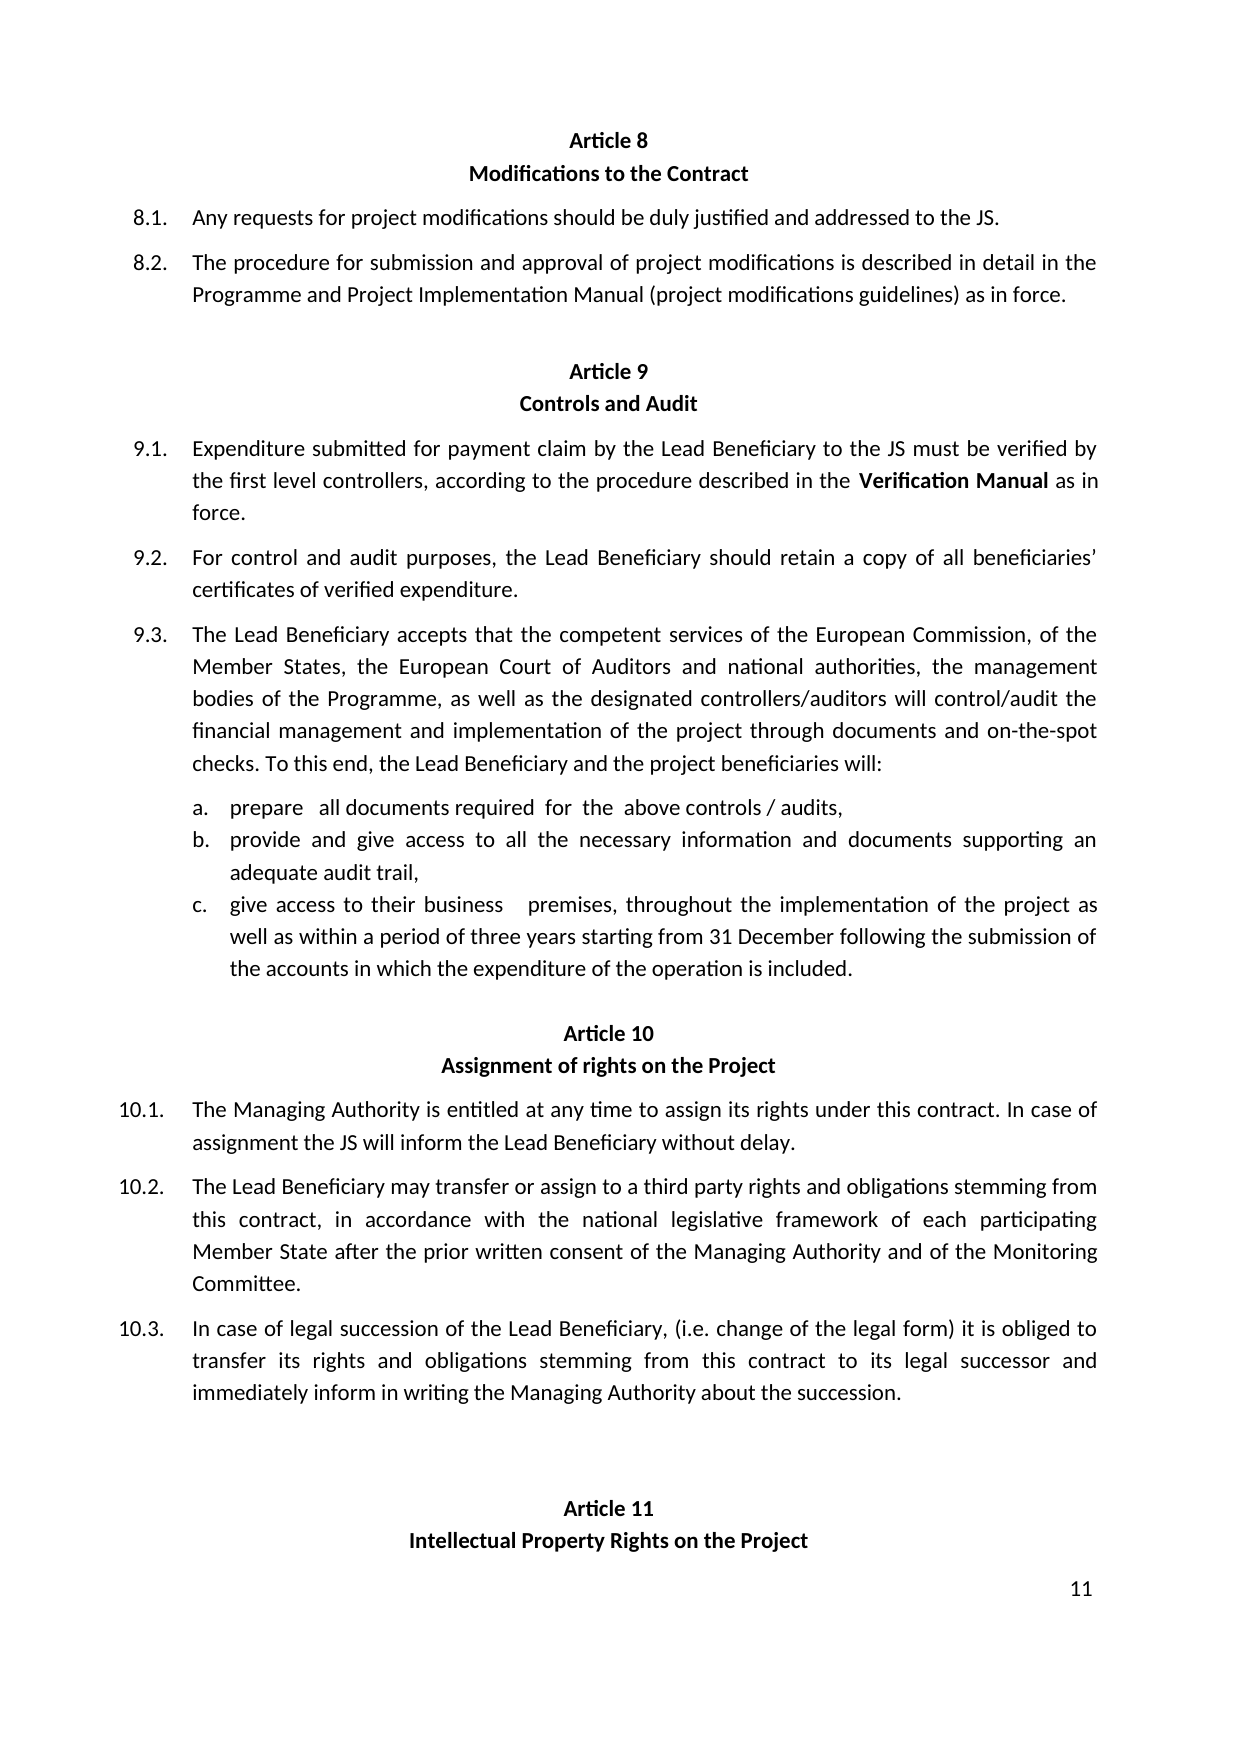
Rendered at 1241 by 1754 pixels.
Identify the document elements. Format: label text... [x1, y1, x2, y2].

text Article 9 [118, 357, 1099, 385]
text Intellectual Property Rights on the Project [118, 1526, 1099, 1554]
list For control and audit purposes, the Lead Beneficiary should retain a copy of all beneficiaries’ certificates of verified expenditure. [133, 543, 1099, 603]
list Expenditure submitted for payment claim by the Lead Beneficiary to the JS must be verified by the first level controllers, according to the procedure described in the Verification Manual as in force. [133, 434, 1099, 526]
list give access to their business premises, throughout the implementation of the project as well as within a period of three years starting from 31 December following the submission of the accounts in which the expenditure of the operation is included. [192, 890, 1099, 982]
text Article 11 [118, 1494, 1099, 1522]
list The Lead Beneficiary accepts that the competent services of the European Commission, of the Member States, the European Court of Auditors and national authorities, the management bodies of the Programme, as well as the designated controllers/auditors will control/audit the financial management and implementation of the project through documents and on-the-spot checks. To this end, the Lead Beneficiary and the project beneficiaries will: [133, 620, 1099, 777]
list In case of legal succession of the Lead Beneficiary, (i.e. change of the legal form) it is obliged to transfer its rights and obligations stemming from this contract to its legal successor and immediately inform in writing the Managing Authority about the succession. [118, 1314, 1099, 1406]
list The Lead Beneficiary may transfer or assign to a third party rights and obligations stemming from this contract, in accordance with the national legislative framework of each participating Member State after the prior written consent of the Managing Authority and of the Monitoring Committee. [118, 1172, 1099, 1297]
list The procedure for submission and approval of project modifications is described in detail in the Programme and Project Implementation Manual (project modifications guidelines) as in force. [133, 248, 1099, 308]
text Article 8 [118, 127, 1099, 154]
list Any requests for project modifications should be duly justified and addressed to the JS. [133, 203, 1099, 231]
list The Managing Authority is entitled at any time to assign its rights under this contract. In case of assignment the JS will inform the Lead Beneficiary without delay. [118, 1096, 1099, 1156]
text Modifications to the Contract [118, 159, 1099, 187]
list prepare all documents required for the above controls / audits, [192, 793, 1099, 821]
text Controls and Audit [118, 389, 1099, 417]
text Assignment of rights on the Project [118, 1051, 1099, 1079]
list provide and give access to all the necessary information and documents supporting an adequate audit trail, [192, 826, 1099, 886]
text Article 10 [118, 1019, 1099, 1047]
